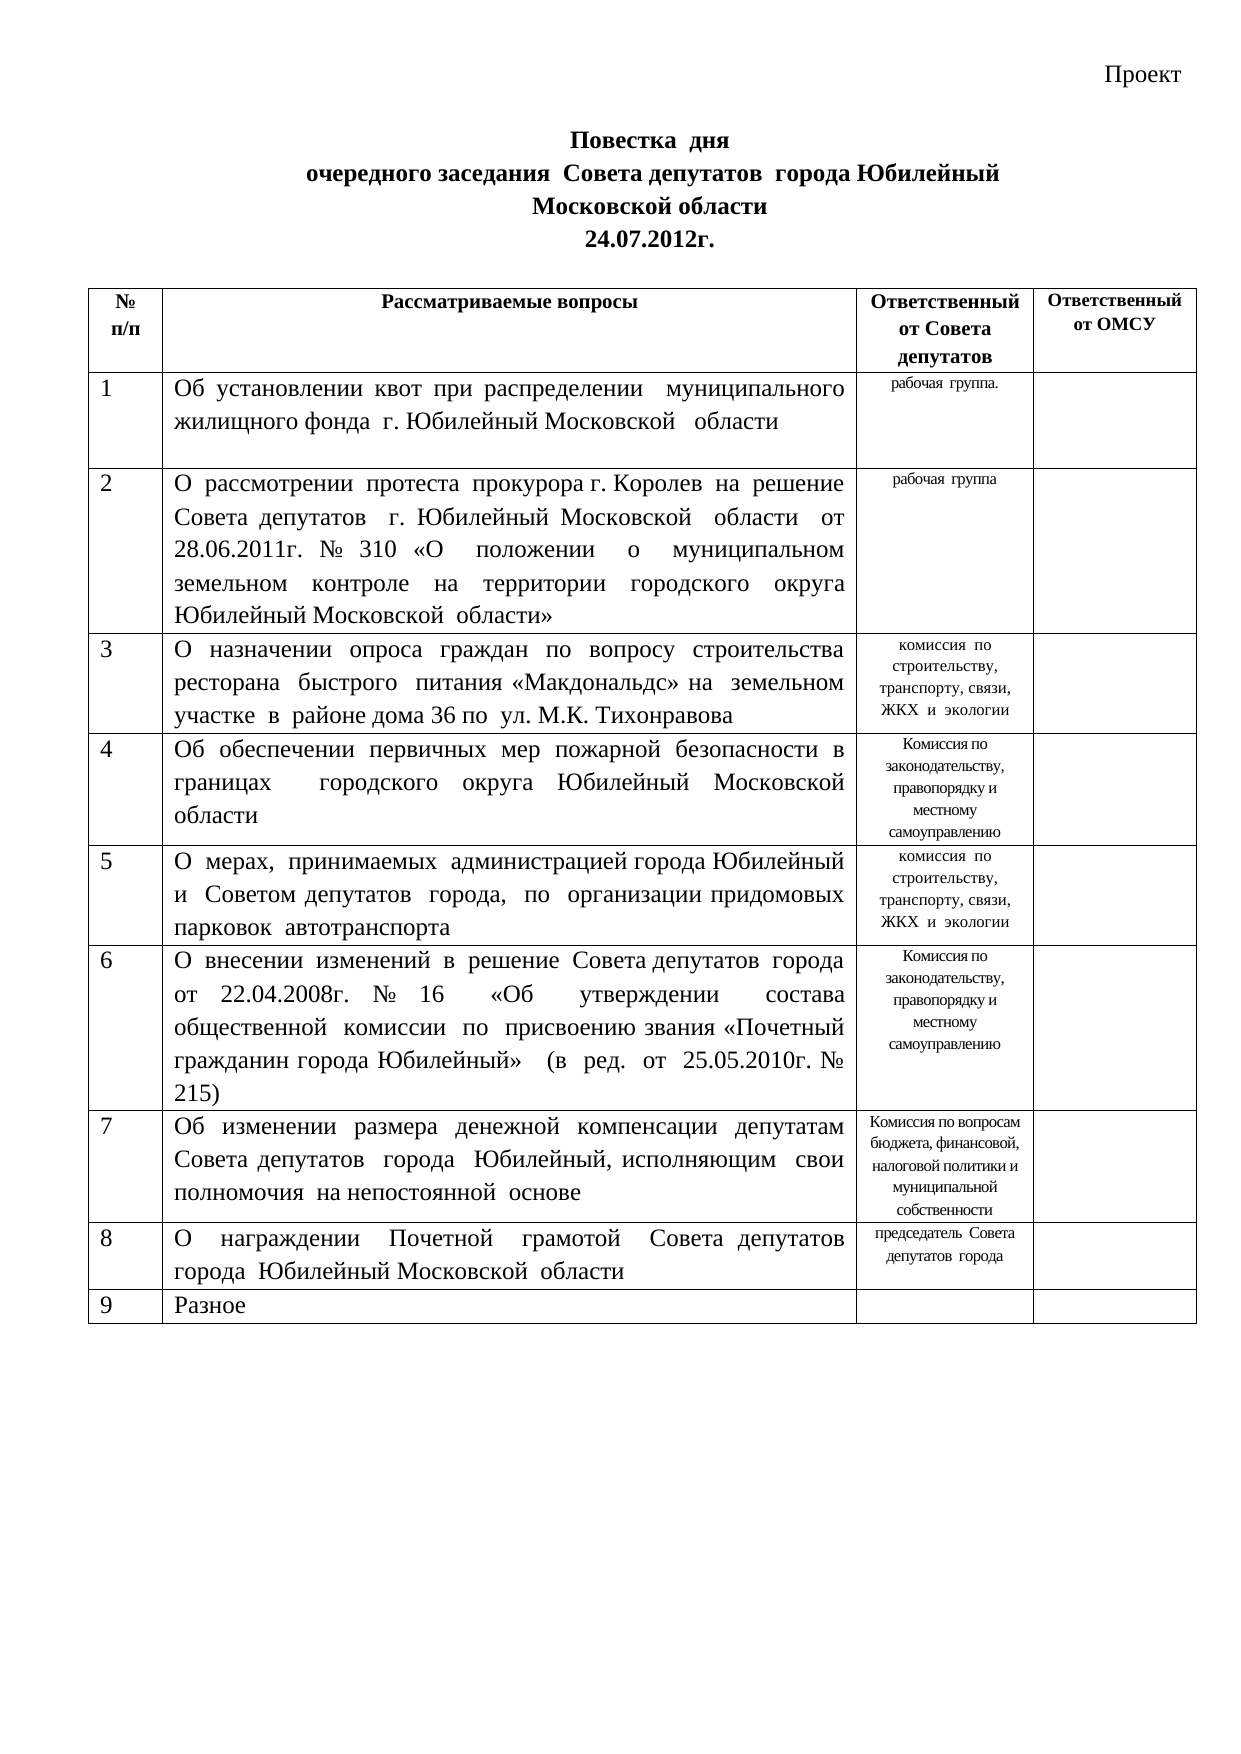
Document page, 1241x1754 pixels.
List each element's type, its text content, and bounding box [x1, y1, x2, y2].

table_cell Об изменении размера денежной компенсации депутатам Совета депутатов города Юбилейный, исполняющим свои полномочия на непостоянной основе [163, 1111, 856, 1222]
table_cell Комиссия по законодательству, правопорядку и местному самоуправлению [857, 734, 1033, 845]
table_cell Комиссия по законодательству, правопорядку и местному самоуправлению [857, 946, 1033, 1110]
table_header Рассматриваемые вопросы [163, 289, 856, 372]
text Московской области [118, 191, 1181, 220]
table_cell комиссия по строительству, транспорту, связи, ЖКХ и экологии [857, 634, 1033, 733]
table_cell рабочая группа [857, 469, 1033, 633]
table_cell [1034, 946, 1196, 1110]
table_cell Комиссия по вопросам бюджета, финансовой, налоговой политики и муниципальной собственности [857, 1111, 1033, 1222]
table_cell комиссия по строительству, транспорту, связи, ЖКХ и экологии [857, 846, 1033, 944]
text 24.07.2012г. [118, 224, 1181, 253]
table_cell 1 [89, 373, 162, 467]
table_cell О мерах, принимаемых администрацией города Юбилейный и Советом депутатов города, по организации придомовых парковок автотранспорта [163, 846, 856, 944]
text очередного заседания Совета депутатов города Юбилейный [118, 158, 1181, 187]
table_cell 7 [89, 1111, 162, 1222]
table_cell Об установлении квот при распределении муниципального жилищного фонда г. Юбилейный Московской области [163, 373, 856, 467]
table_cell 8 [89, 1223, 162, 1289]
table_cell [1034, 469, 1196, 633]
table_header Ответственный от Совета депутатов [857, 289, 1033, 372]
table_cell [1034, 846, 1196, 944]
table_cell рабочая группа. [857, 373, 1033, 467]
table_cell [1034, 1290, 1196, 1323]
table_cell председатель Совета депутатов города [857, 1223, 1033, 1289]
table_cell О награждении Почетной грамотой Совета депутатов города Юбилейный Московской области [163, 1223, 856, 1289]
table_cell [1034, 634, 1196, 733]
table_cell О назначении опроса граждан по вопросу строительства ресторана быстрого питания «Макдональдс» на земельном участке в районе дома 36 по ул. М.К. Тихонравова [163, 634, 856, 733]
table_cell 5 [89, 846, 162, 944]
text Проект [118, 59, 1181, 88]
table_cell Об обеспечении первичных мер пожарной безопасности в границах городского округа Юбилейный Московской области [163, 734, 856, 845]
table_header Ответственный от ОМСУ [1034, 289, 1196, 372]
table_cell О рассмотрении протеста прокурора г. Королев на решение Совета депутатов г. Юбилейный Московской области от 28.06.2011г. № 310 «О положении о муниципальном земельном контроле на территории городского округа Юбилейный Московской области» [163, 469, 856, 633]
table_cell О внесении изменений в решение Совета депутатов города от 22.04.2008г. № 16 «Об утверждении состава общественной комиссии по присвоению звания «Почетный гражданин города Юбилейный» (в ред. от 25.05.2010г. № 215) [163, 946, 856, 1110]
table_header № п/п [89, 289, 162, 372]
table_cell [1034, 734, 1196, 845]
table_cell 4 [89, 734, 162, 845]
table_cell 3 [89, 634, 162, 733]
table_cell 9 [89, 1290, 162, 1323]
table_cell 6 [89, 946, 162, 1110]
table_cell [857, 1290, 1033, 1323]
table_cell Разное [163, 1290, 856, 1323]
table_cell [1034, 1111, 1196, 1222]
table_cell [1034, 373, 1196, 467]
table_cell 2 [89, 469, 162, 633]
text Повестка дня [118, 125, 1181, 154]
table_cell [1034, 1223, 1196, 1289]
